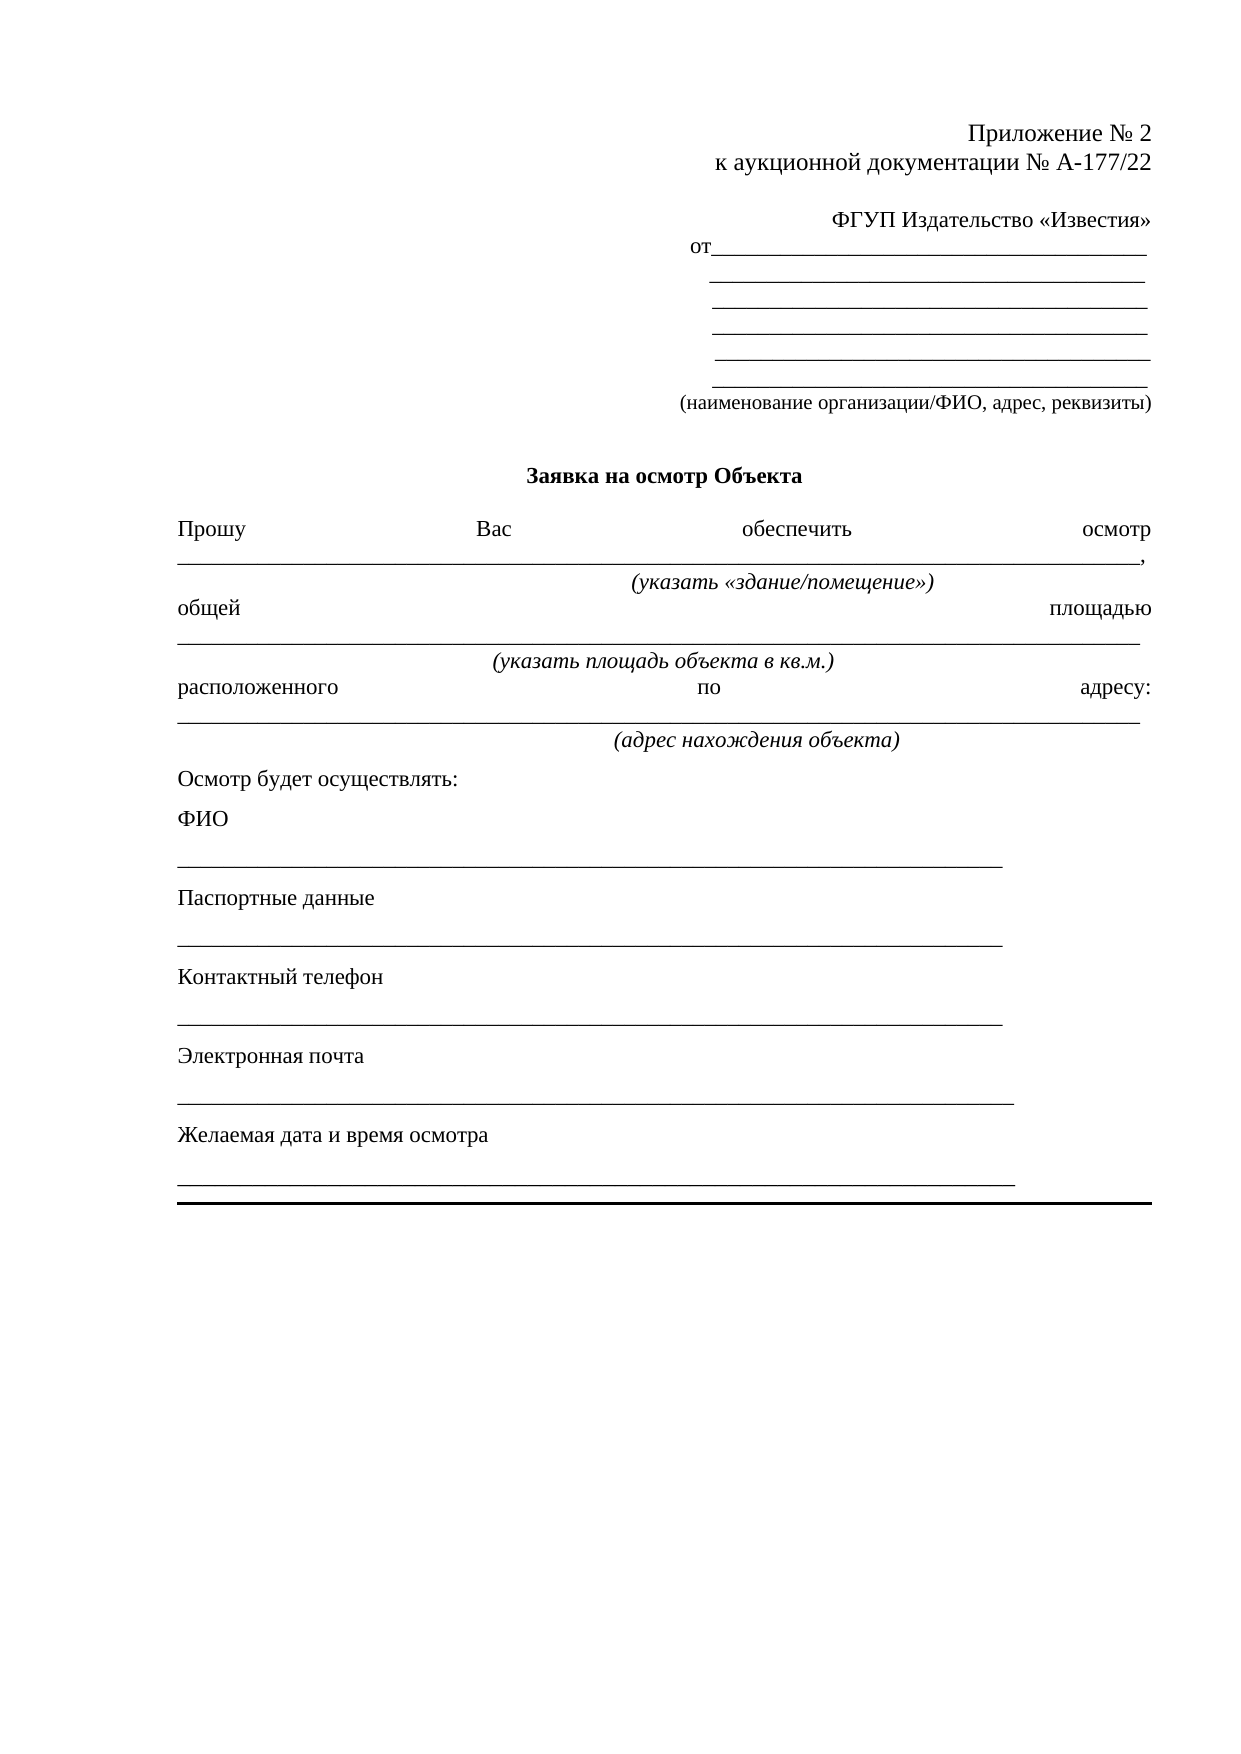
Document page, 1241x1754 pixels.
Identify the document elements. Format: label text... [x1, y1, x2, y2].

text ______________________________________ [177, 311, 1152, 338]
text Прошу Вас обеспечить осмотр ____________________________________________________________________________________, [177, 515, 1152, 568]
text Желаемая дата и время осмотра [177, 1121, 1152, 1147]
text ___________________________________________________________________ [177, 1160, 1152, 1202]
text Осмотр будет осуществлять: [177, 766, 1152, 792]
text к аукционной документации № А-177/22 [177, 147, 1152, 176]
text ________________________________________________________________________ [177, 844, 1152, 871]
text ______________________________________ [177, 285, 1152, 311]
text ______________________________________ [177, 338, 1152, 364]
text ______________________________________ [177, 364, 1152, 390]
text Заявка на осмотр Объекта [177, 462, 1152, 489]
text ФГУП Издательство «Известия» [177, 206, 1152, 232]
text расположенного по адресу: ____________________________________________________________________________________ [177, 673, 1152, 726]
text Электронная почта _________________________________________________________________________ [177, 1042, 1152, 1108]
text Приложение № 2 [177, 118, 1152, 147]
text (наименование организации/ФИО, адрес, реквизиты) [177, 390, 1152, 414]
text (указать площадь объекта в кв.м.) [177, 647, 1152, 673]
text Контактный телефон ________________________________________________________________________ [177, 963, 1152, 1029]
text (указать «здание/помещение») [177, 568, 1152, 594]
text (адрес нахождения объекта) [602, 726, 1152, 752]
text ______________________________________ [177, 258, 1152, 285]
text Паспортные данные ________________________________________________________________________ [177, 884, 1152, 950]
text общей площадью ____________________________________________________________________________________ [177, 594, 1152, 647]
text ФИО [177, 805, 1152, 831]
text от______________________________________ [177, 232, 1152, 258]
